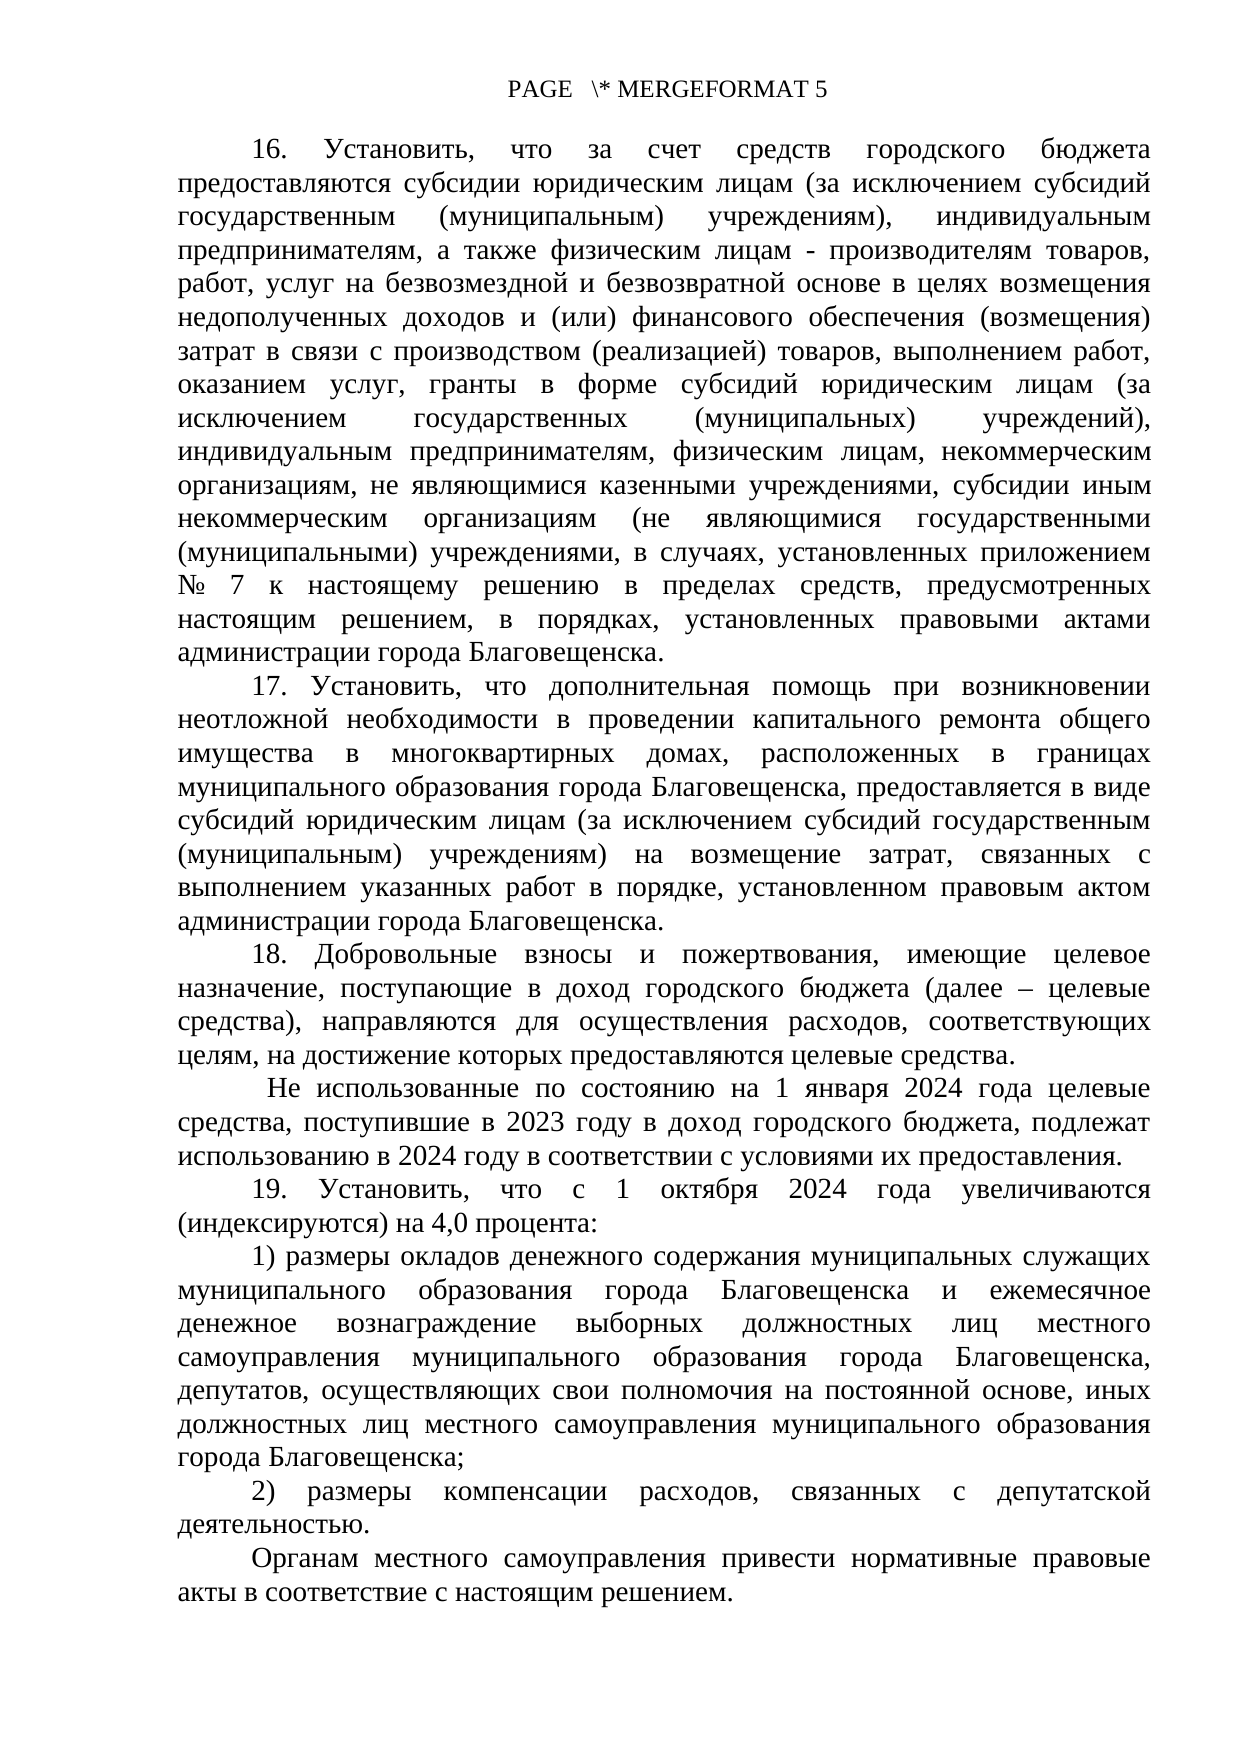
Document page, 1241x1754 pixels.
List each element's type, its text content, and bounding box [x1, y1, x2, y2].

text 17. Установить, что дополнительная помощь при возникновении неотложной необходимости в проведении капитального ремонта общего имущества в многоквартирных домах, расположенных в границах муниципального образования города Благовещенска, предоставляется в виде субсидий юридическим лицам (за исключением субсидий государственным (муниципальным) учреждениям) на возмещение затрат, связанных с выполнением указанных работ в порядке, установленном правовым актом администрации города Благовещенска. [177, 668, 1152, 936]
list 2) размеры компенсации расходов, связанных с депутатской деятельностью. [177, 1473, 1152, 1540]
list Органам местного самоуправления привести нормативные правовые акты в соответствие с настоящим решением. [177, 1540, 1152, 1607]
text Не использованные по состоянию на 1 января 2024 года целевые средства, поступившие в 2023 году в доход городского бюджета, подлежат использованию в 2024 году в соответствии с условиями их предоставления. [177, 1071, 1152, 1171]
list 19. Установить, что с 1 октября 2024 года увеличиваются (индексируются) на 4,0 процента: [177, 1171, 1152, 1238]
list 18. Добровольные взносы и пожертвования, имеющие целевое назначение, поступающие в доход городского бюджета (далее – целевые средства), направляются для осуществления расходов, соответствующих целям, на достижение которых предоставляются целевые средства. [177, 936, 1152, 1071]
text 16. Установить, что за счет средств городского бюджета предоставляются субсидии юридическим лицам (за исключением субсидий государственным (муниципальным) учреждениям), индивидуальным предпринимателям, а также физическим лицам - производителям товаров, работ, услуг на безвозмездной и безвозвратной основе в целях возмещения недополученных доходов и (или) финансового обеспечения (возмещения) затрат в связи с производством (реализацией) товаров, выполнением работ, оказанием услуг, гранты в форме субсидий юридическим лицам (за исключением государственных (муниципальных) учреждений), индивидуальным предпринимателям, физическим лицам, некоммерческим организациям, не являющимися казенными учреждениями, субсидии иным некоммерческим организациям (не являющимися государственными (муниципальными) учреждениями, в случаях, установленных приложением № 7 к настоящему решению в пределах средств, предусмотренных настоящим решением, в порядках, установленных правовыми актами администрации города Благовещенска. [177, 131, 1152, 668]
list 1) размеры окладов денежного содержания муниципальных служащих муниципального образования города Благовещенска и ежемесячное денежное вознаграждение выборных должностных лиц местного самоуправления муниципального образования города Благовещенска, депутатов, осуществляющих свои полномочия на постоянной основе, иных должностных лиц местного самоуправления муниципального образования города Благовещенска; [177, 1238, 1152, 1473]
